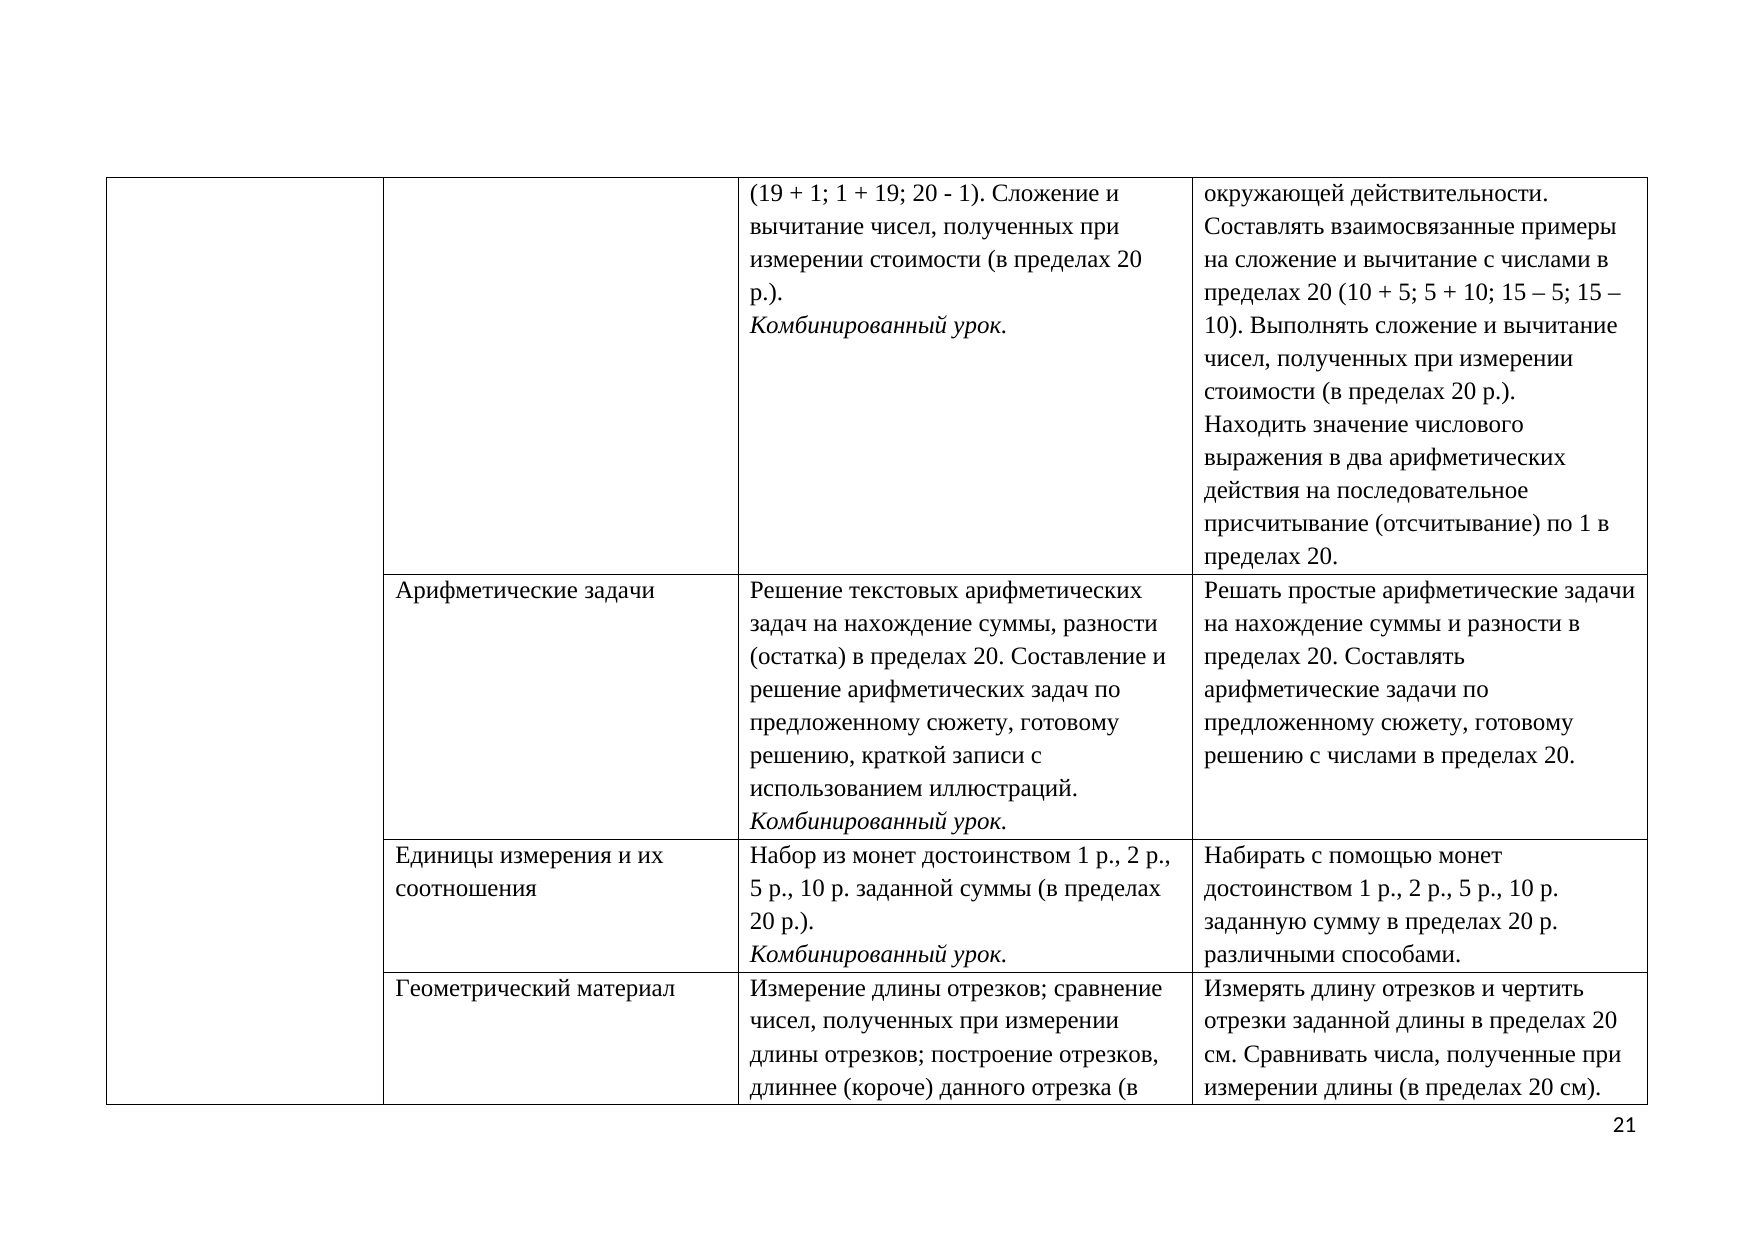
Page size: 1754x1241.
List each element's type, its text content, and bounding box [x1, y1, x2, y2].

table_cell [384, 178, 738, 574]
table_cell Единицы измерения и их соотношения [384, 840, 738, 972]
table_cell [1193, 973, 1647, 1104]
table_cell Решение текстовых арифметических задач на нахождение суммы, разности (остатка) в пределах 20. Составление и решение арифметических задач по предложенному сюжету, готовому решению, краткой записи с использованием иллюстраций. Комбинированный урок. [739, 575, 1192, 839]
table_cell Набор из монет достоинством 1 р., 2 р., 5 р., 10 р. заданной суммы (в пределах 20 р.). Комбинированный урок. [739, 840, 1192, 972]
table_cell Арифметические задачи [384, 575, 738, 839]
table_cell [384, 973, 738, 1104]
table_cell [739, 178, 1192, 574]
table_cell Решать простые арифметические задачи на нахождение суммы и разности в пределах 20. Составлять арифметические задачи по предложенному сюжету, готовому решению с числами в пределах 20. [1193, 575, 1647, 839]
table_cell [739, 973, 1192, 1104]
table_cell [1193, 178, 1647, 574]
table_cell Набирать с помощью монет достоинством 1 р., 2 р., 5 р., 10 р. заданную сумму в пределах 20 р. различными способами. [1193, 840, 1647, 972]
